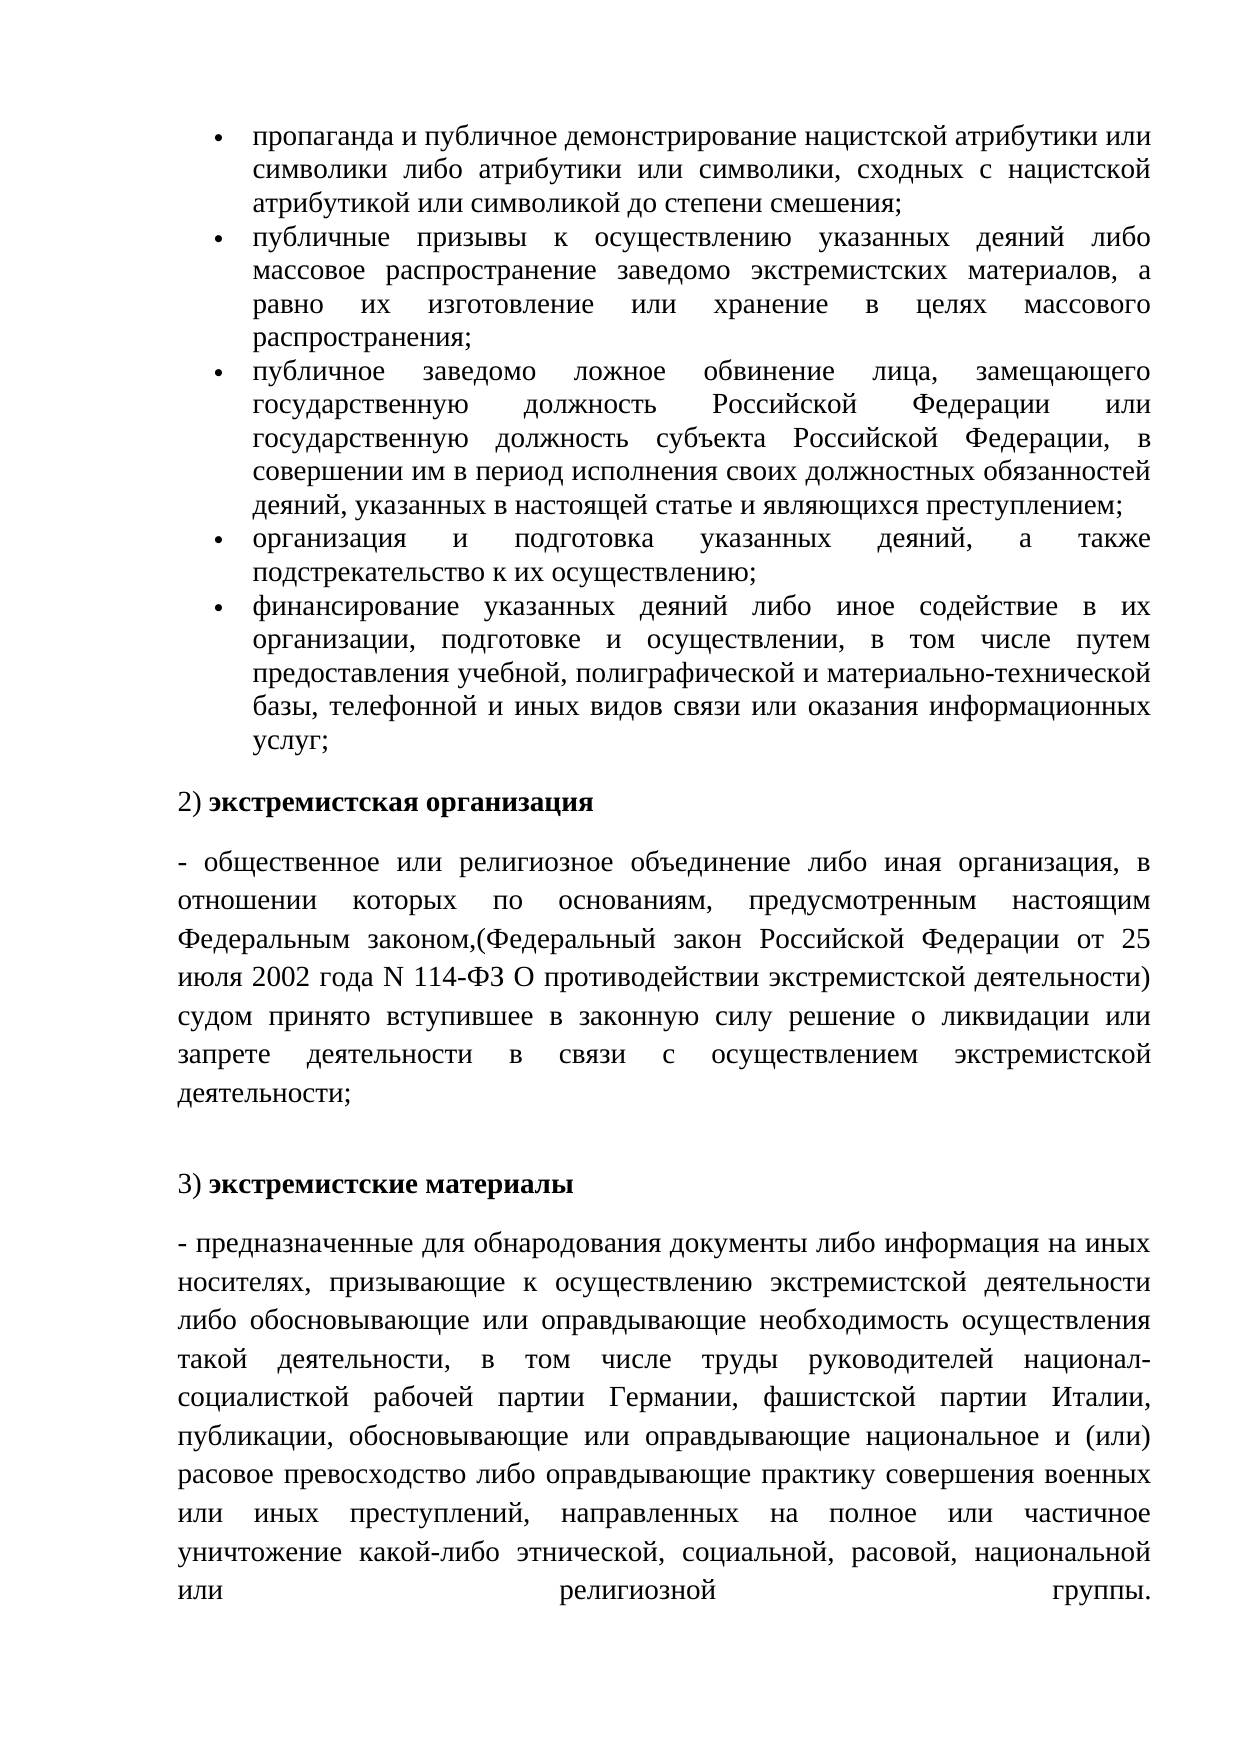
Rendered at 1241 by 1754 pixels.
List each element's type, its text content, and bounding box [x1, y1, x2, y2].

text 2) экстремистская организация [177, 784, 1152, 818]
list публичное заведомо ложное обвинение лица, замещающего государственную должность Российской Федерации или государственную должность субъекта Российской Федерации, в совершении им в период исполнения своих должностных обязанностей деяний, указанных в настоящей статье и являющихся преступлением; [215, 353, 1152, 521]
list организация и подготовка указанных деяний, а также подстрекательство к их осуществлению; [215, 521, 1152, 588]
text - общественное или религиозное объединение либо иная организация, в отношении которых по основаниям, предусмотренным настоящим Федеральным законом,(Федеральный закон Российской Федерации от 25 июля 2002 года N 114-ФЗ О противодействии экстремистской деятельности) судом принято вступившее в законную силу решение о ликвидации или запрете деятельности в связи с осуществлением экстремистской деятельности; [177, 844, 1152, 1141]
list публичные призывы к осуществлению указанных деяний либо массовое распространение заведомо экстремистских материалов, а равно их изготовление или хранение в целях массового распространения; [215, 219, 1152, 353]
list пропаганда и публичное демонстрирование нацистской атрибутики или символики либо атрибутики или символики, сходных с нацистской атрибутикой или символикой до степени смешения; [215, 118, 1152, 219]
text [177, 1225, 1152, 1606]
list финансирование указанных деяний либо иное содействие в их организации, подготовке и осуществлении, в том числе путем предоставления учебной, полиграфической и материально-технической базы, телефонной и иных видов связи или оказания информационных услуг; [215, 588, 1152, 755]
text 3) экстремистские материалы [177, 1166, 1152, 1199]
